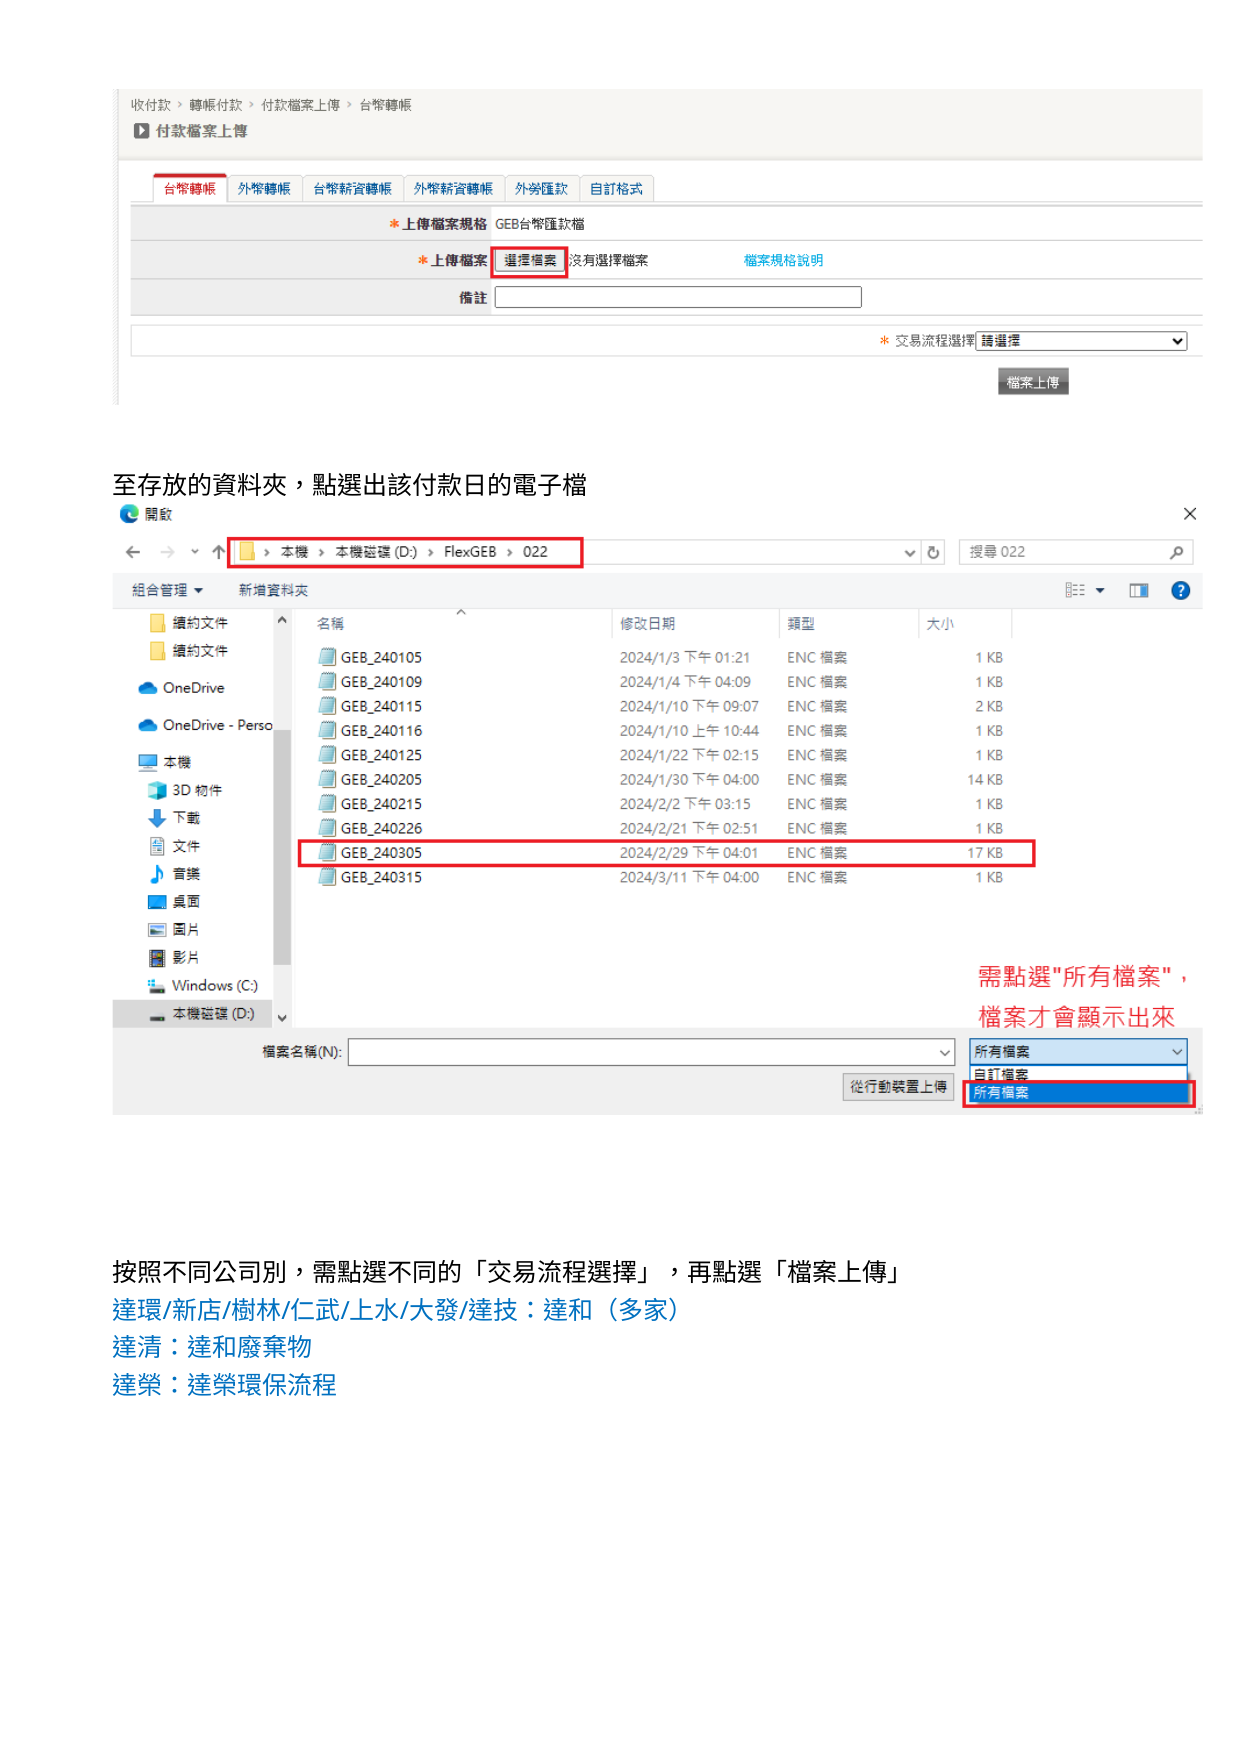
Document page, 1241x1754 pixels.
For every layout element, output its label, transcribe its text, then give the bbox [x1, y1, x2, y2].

list 達環/新店/樹林/仁武/上水/大發/達技：達和（多家） [112, 1289, 1165, 1327]
list 至存放的資料夾，點選出該付款日的電子檔 [112, 464, 1165, 502]
list 按照不同公司別，需點選不同的「交易流程選擇」，再點選「檔案上傳」 [112, 1252, 1165, 1289]
list 達清：達和廢棄物 [112, 1327, 1165, 1364]
picture [112, 502, 1203, 1115]
picture [112, 89, 1203, 405]
list 達榮：達榮環保流程 [112, 1364, 1165, 1402]
